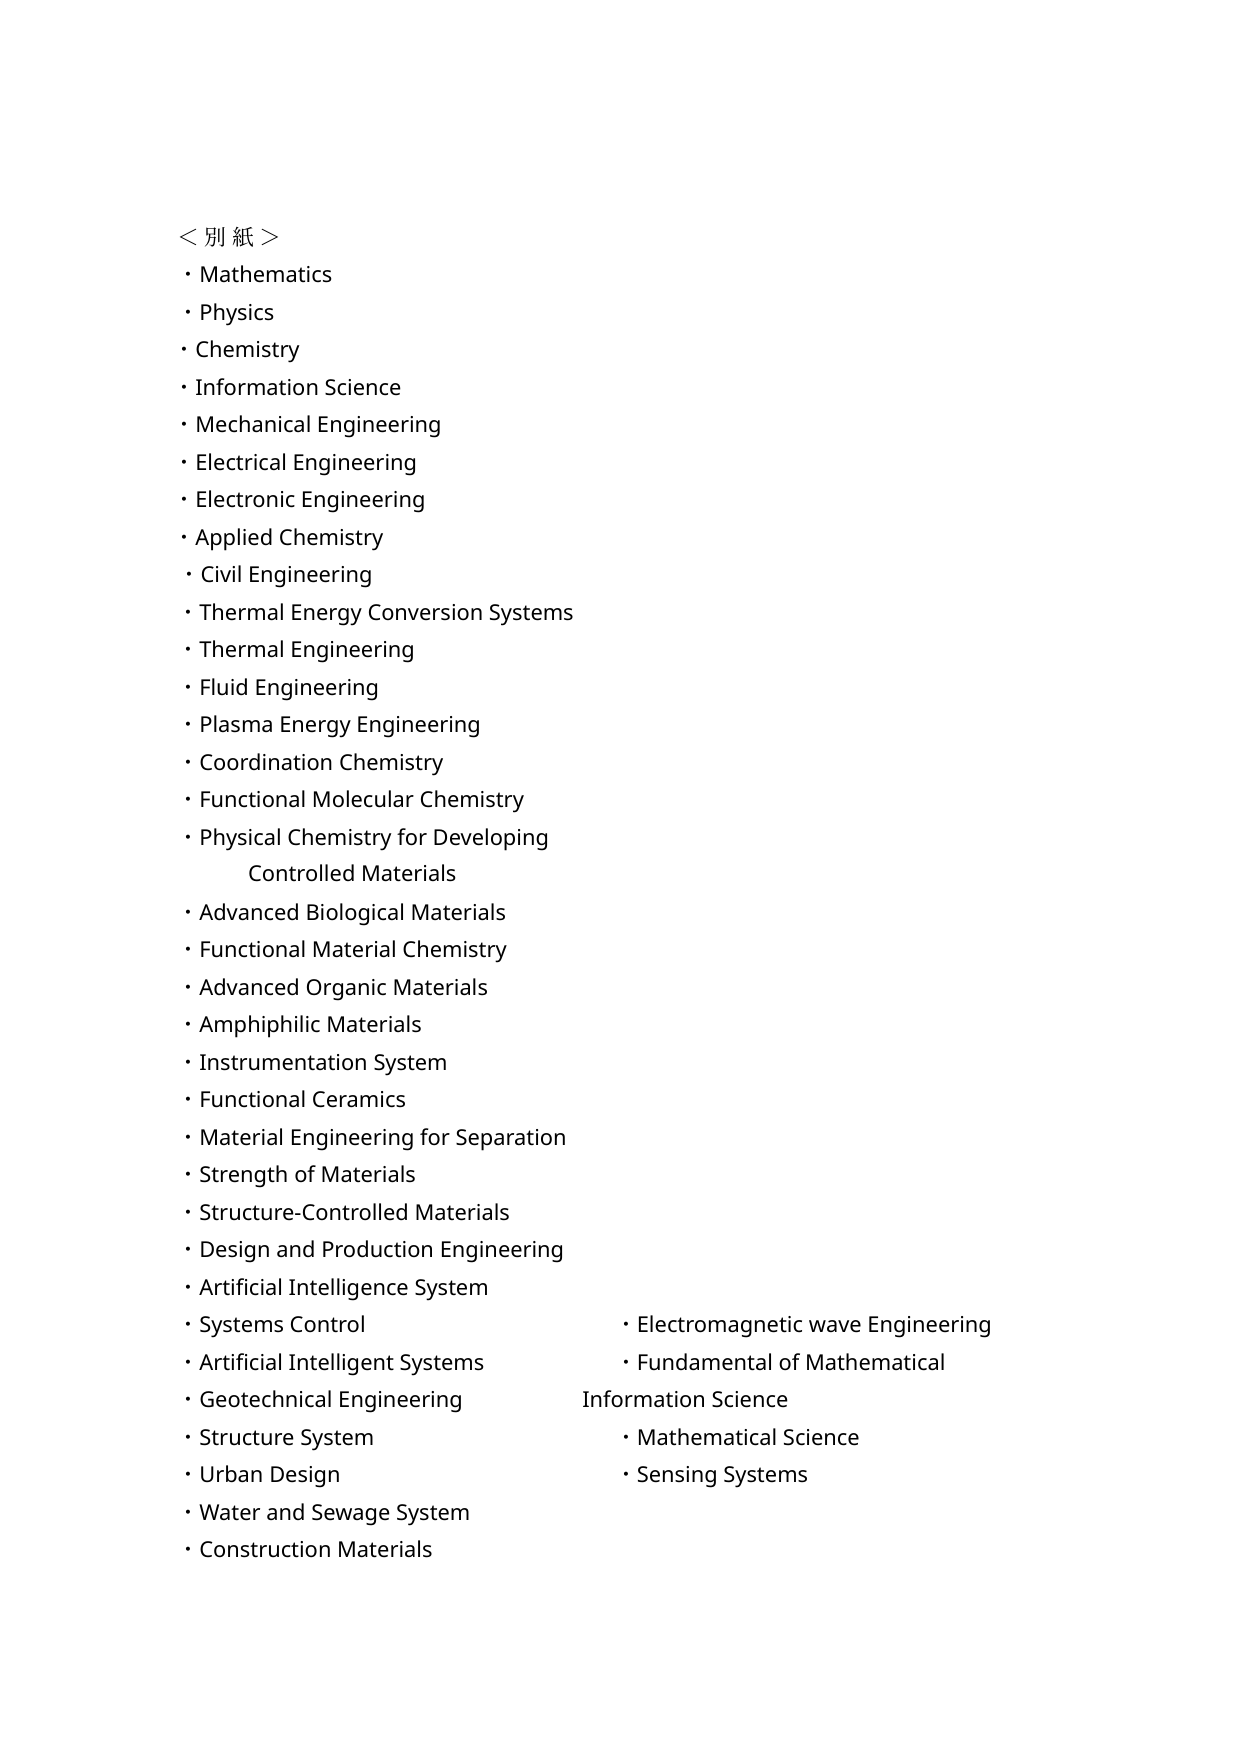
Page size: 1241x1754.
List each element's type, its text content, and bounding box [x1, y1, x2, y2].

text ・Construction Materials [177, 1529, 1063, 1567]
text ・Material Engineering for Separation [177, 1117, 1063, 1154]
text ・Chemistry [167, 329, 1063, 367]
text ・Coordination Chemistry [177, 742, 1063, 779]
text ＜ 別 紙 ＞ [177, 217, 1063, 254]
text ・Structure System ・Mathematical Science [177, 1417, 1063, 1454]
text Controlled Materials [248, 854, 1063, 892]
text ・Information Science [167, 367, 1063, 404]
text ・Urban Design ・Sensing Systems [177, 1454, 1063, 1492]
text ・Instrumentation System [177, 1042, 1063, 1079]
text ・Water and Sewage System [177, 1492, 1063, 1529]
text ・Functional Ceramics [177, 1079, 1063, 1117]
text ・Strength of Materials [177, 1154, 1063, 1192]
text ・Functional Material Chemistry [177, 929, 1063, 967]
text ・Electronic Engineering [167, 479, 1063, 517]
text ・Advanced Biological Materials [177, 892, 1063, 929]
text ・Advanced Organic Materials [177, 967, 1063, 1004]
text ・Electrical Engineering [167, 442, 1063, 479]
text ・Physics [177, 292, 1063, 329]
text ・Mechanical Engineering [167, 404, 1063, 442]
text ・Structure-Controlled Materials [177, 1192, 1063, 1229]
text ・Thermal Engineering [177, 629, 1063, 667]
text ・Plasma Energy Engineering [177, 704, 1063, 742]
text ・Amphiphilic Materials [177, 1004, 1063, 1042]
text ・Artificial Intelligence System [177, 1267, 1063, 1304]
text ・Mathematics [177, 254, 1063, 292]
text ・Design and Production Engineering [177, 1229, 1063, 1267]
text ・Systems Control ・Electromagnetic wave Engineering [177, 1304, 1063, 1342]
text ・Thermal Energy Conversion Systems [177, 592, 1063, 629]
text ・Artificial Intelligent Systems ・Fundamental of Mathematical [177, 1342, 1063, 1379]
text ・Fluid Engineering [177, 667, 1063, 704]
text ・Functional Molecular Chemistry [177, 779, 1063, 817]
text ・Applied Chemistry [167, 517, 1063, 554]
text ・Geotechnical Engineering Information Science [177, 1379, 1063, 1417]
text ・Physical Chemistry for Developing [177, 817, 1063, 854]
text ・Civil Engineering [178, 554, 1063, 592]
